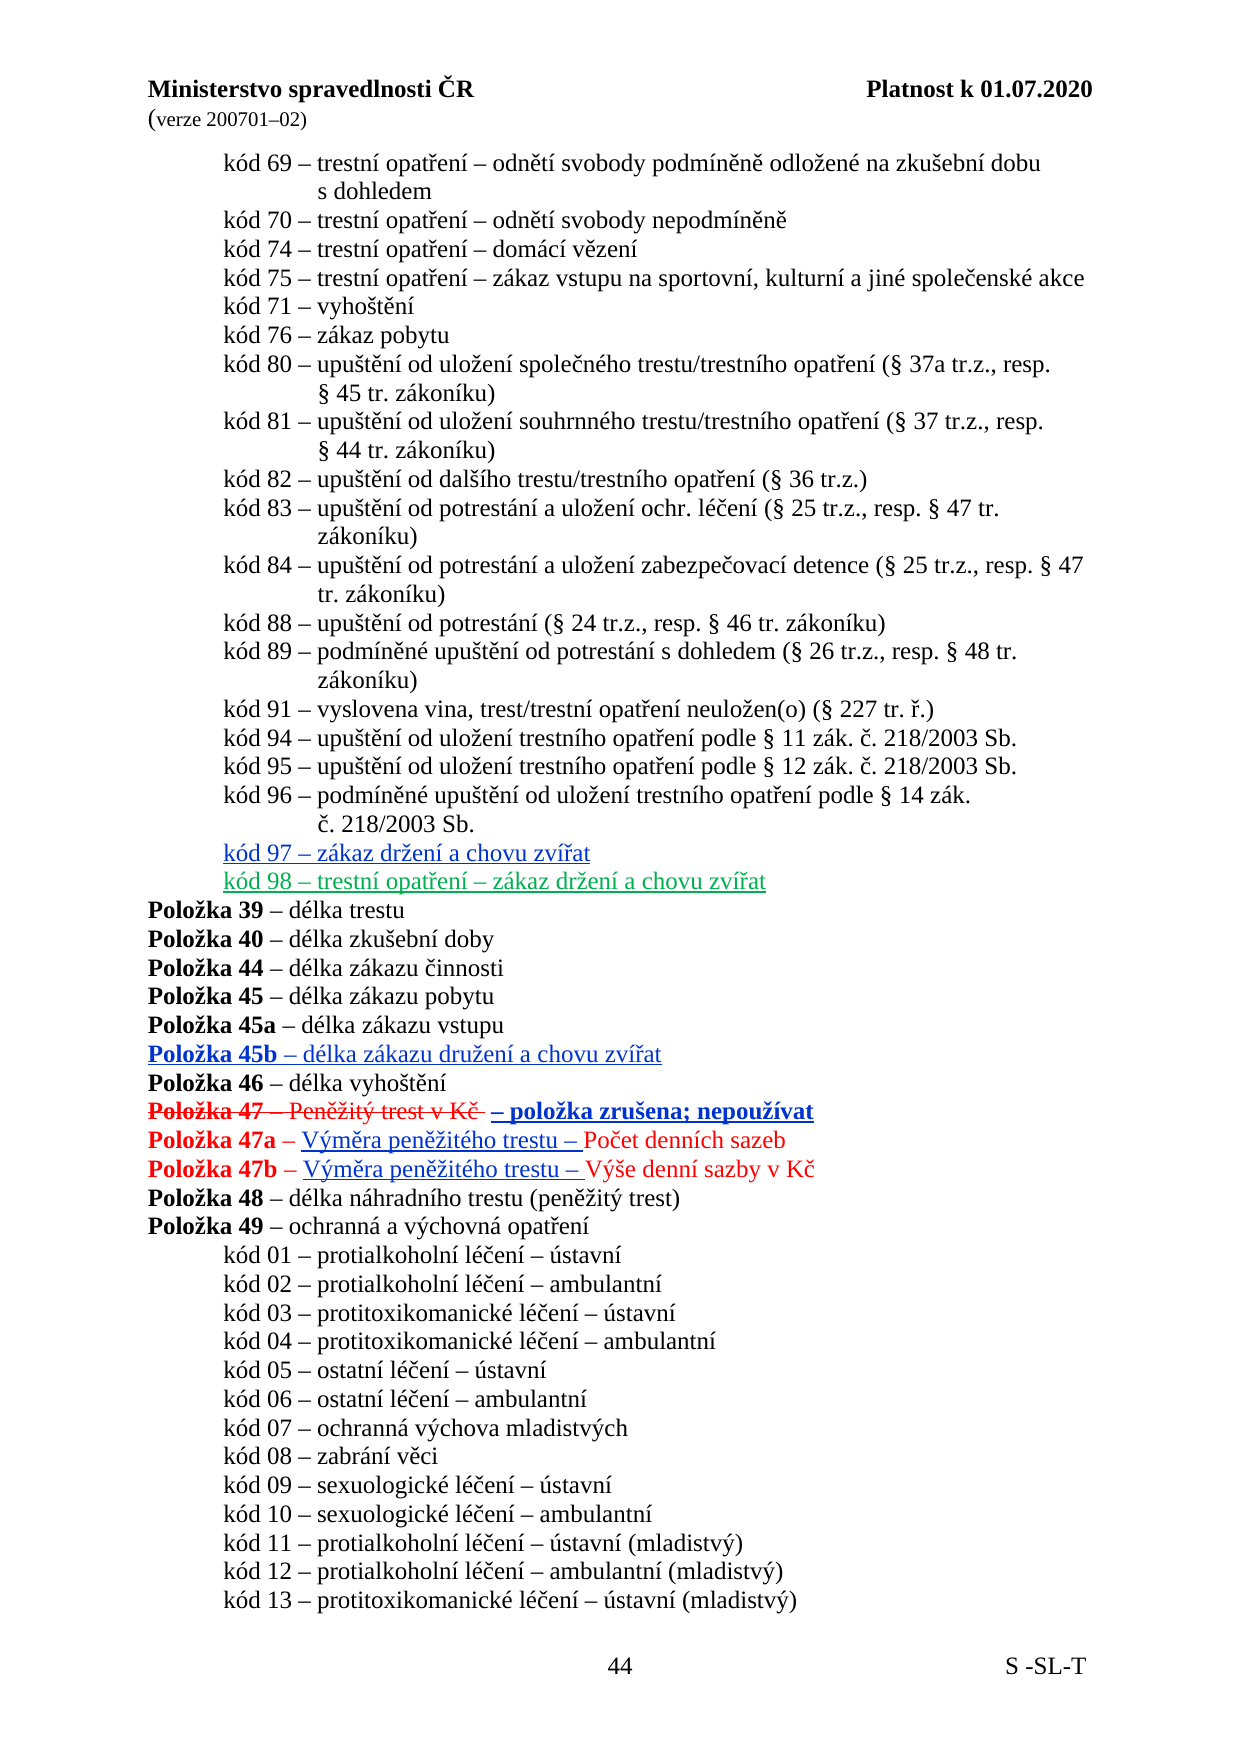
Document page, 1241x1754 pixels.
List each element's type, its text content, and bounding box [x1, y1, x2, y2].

text Položka 39 – délka trestu [148, 895, 1092, 924]
text kód 13 – protitoxikomanické léčení – ústavní (mladistvý) [223, 1585, 1092, 1614]
text kód 08 – zabrání věci [223, 1441, 1092, 1470]
text kód 74 – trestní opatření – domácí vězení [223, 234, 1092, 263]
text kód 11 – protialkoholní léčení – ústavní (mladistvý) [223, 1528, 1092, 1556]
text Položka 45 – délka zákazu pobytu [148, 981, 1092, 1010]
text Položka 40 – délka zkušební doby [148, 924, 1092, 953]
text kód 76 – zákaz pobytu [223, 320, 1092, 349]
text kód 84 – upuštění od potrestání a uložení zabezpečovací detence (§ 25 tr.z., resp. § 47 tr. zákoníku) [223, 550, 1092, 608]
text kód 04 – protitoxikomanické léčení – ambulantní [223, 1326, 1092, 1355]
text kód 10 – sexuologické léčení – ambulantní [223, 1499, 1092, 1528]
text kód 70 – trestní opatření – odnětí svobody nepodmíněně [223, 205, 1092, 234]
text Položka 44 – délka zákazu činnosti [148, 953, 1092, 981]
text Položka 47 – Peněžitý trest v Kč – položka zrušena; nepoužívat [148, 1096, 1092, 1125]
text kód 09 – sexuologické léčení – ústavní [223, 1470, 1092, 1499]
text kód 12 – protialkoholní léčení – ambulantní (mladistvý) [223, 1556, 1092, 1585]
text kód 69 – trestní opatření – odnětí svobody podmíněně odložené na zkušební dobu s dohledem [223, 148, 1092, 205]
text Položka 48 – délka náhradního trestu (peněžitý trest) [148, 1183, 1092, 1211]
text kód 96 – podmíněné upuštění od uložení trestního opatření podle § 14 zák. č. 218/2003 Sb. [223, 780, 1092, 838]
text kód 98 – trestní opatření – zákaz držení a chovu zvířat [223, 866, 1092, 895]
text Položka 47a – Výměra peněžitého trestu – Počet denních sazeb [148, 1125, 1092, 1154]
text kód 91 – vyslovena vina, trest/trestní opatření neuložen(o) (§ 227 tr. ř.) [223, 694, 1092, 723]
text kód 94 – upuštění od uložení trestního opatření podle § 11 zák. č. 218/2003 Sb. [223, 723, 1092, 751]
text kód 81 – upuštění od uložení souhrnného trestu/trestního opatření (§ 37 tr.z., resp. § 44 tr. zákoníku) [223, 406, 1092, 464]
text kód 83 – upuštění od potrestání a uložení ochr. léčení (§ 25 tr.z., resp. § 47 tr. zákoníku) [223, 493, 1092, 550]
text kód 01 – protialkoholní léčení – ústavní [223, 1240, 1092, 1269]
text Položka 46 – délka vyhoštění [148, 1068, 1092, 1096]
text kód 06 – ostatní léčení – ambulantní [223, 1384, 1092, 1413]
text kód 05 – ostatní léčení – ústavní [223, 1355, 1092, 1384]
text kód 89 – podmíněné upuštění od potrestání s dohledem (§ 26 tr.z., resp. § 48 tr. zákoníku) [223, 636, 1092, 694]
text kód 71 – vyhoštění [223, 291, 1092, 320]
text kód 02 – protialkoholní léčení – ambulantní [223, 1269, 1092, 1298]
text kód 07 – ochranná výchova mladistvých [223, 1413, 1092, 1441]
text kód 80 – upuštění od uložení společného trestu/trestního opatření (§ 37a tr.z., resp. § 45 tr. zákoníku) [223, 349, 1092, 406]
text kód 82 – upuštění od dalšího trestu/trestního opatření (§ 36 tr.z.) [223, 464, 1092, 493]
text Položka 49 – ochranná a výchovná opatření [148, 1211, 1092, 1240]
text Položka 45b – délka zákazu družení a chovu zvířat [148, 1039, 1092, 1068]
text kód 03 – protitoxikomanické léčení – ústavní [223, 1298, 1092, 1326]
text kód 88 – upuštění od potrestání (§ 24 tr.z., resp. § 46 tr. zákoníku) [223, 608, 1092, 636]
text Položka 45a – délka zákazu vstupu [148, 1010, 1092, 1039]
text kód 75 – trestní opatření – zákaz vstupu na sportovní, kulturní a jiné společenské akce [223, 263, 1092, 291]
text kód 97 – zákaz držení a chovu zvířat [223, 838, 1092, 866]
text kód 95 – upuštění od uložení trestního opatření podle § 12 zák. č. 218/2003 Sb. [223, 751, 1092, 780]
